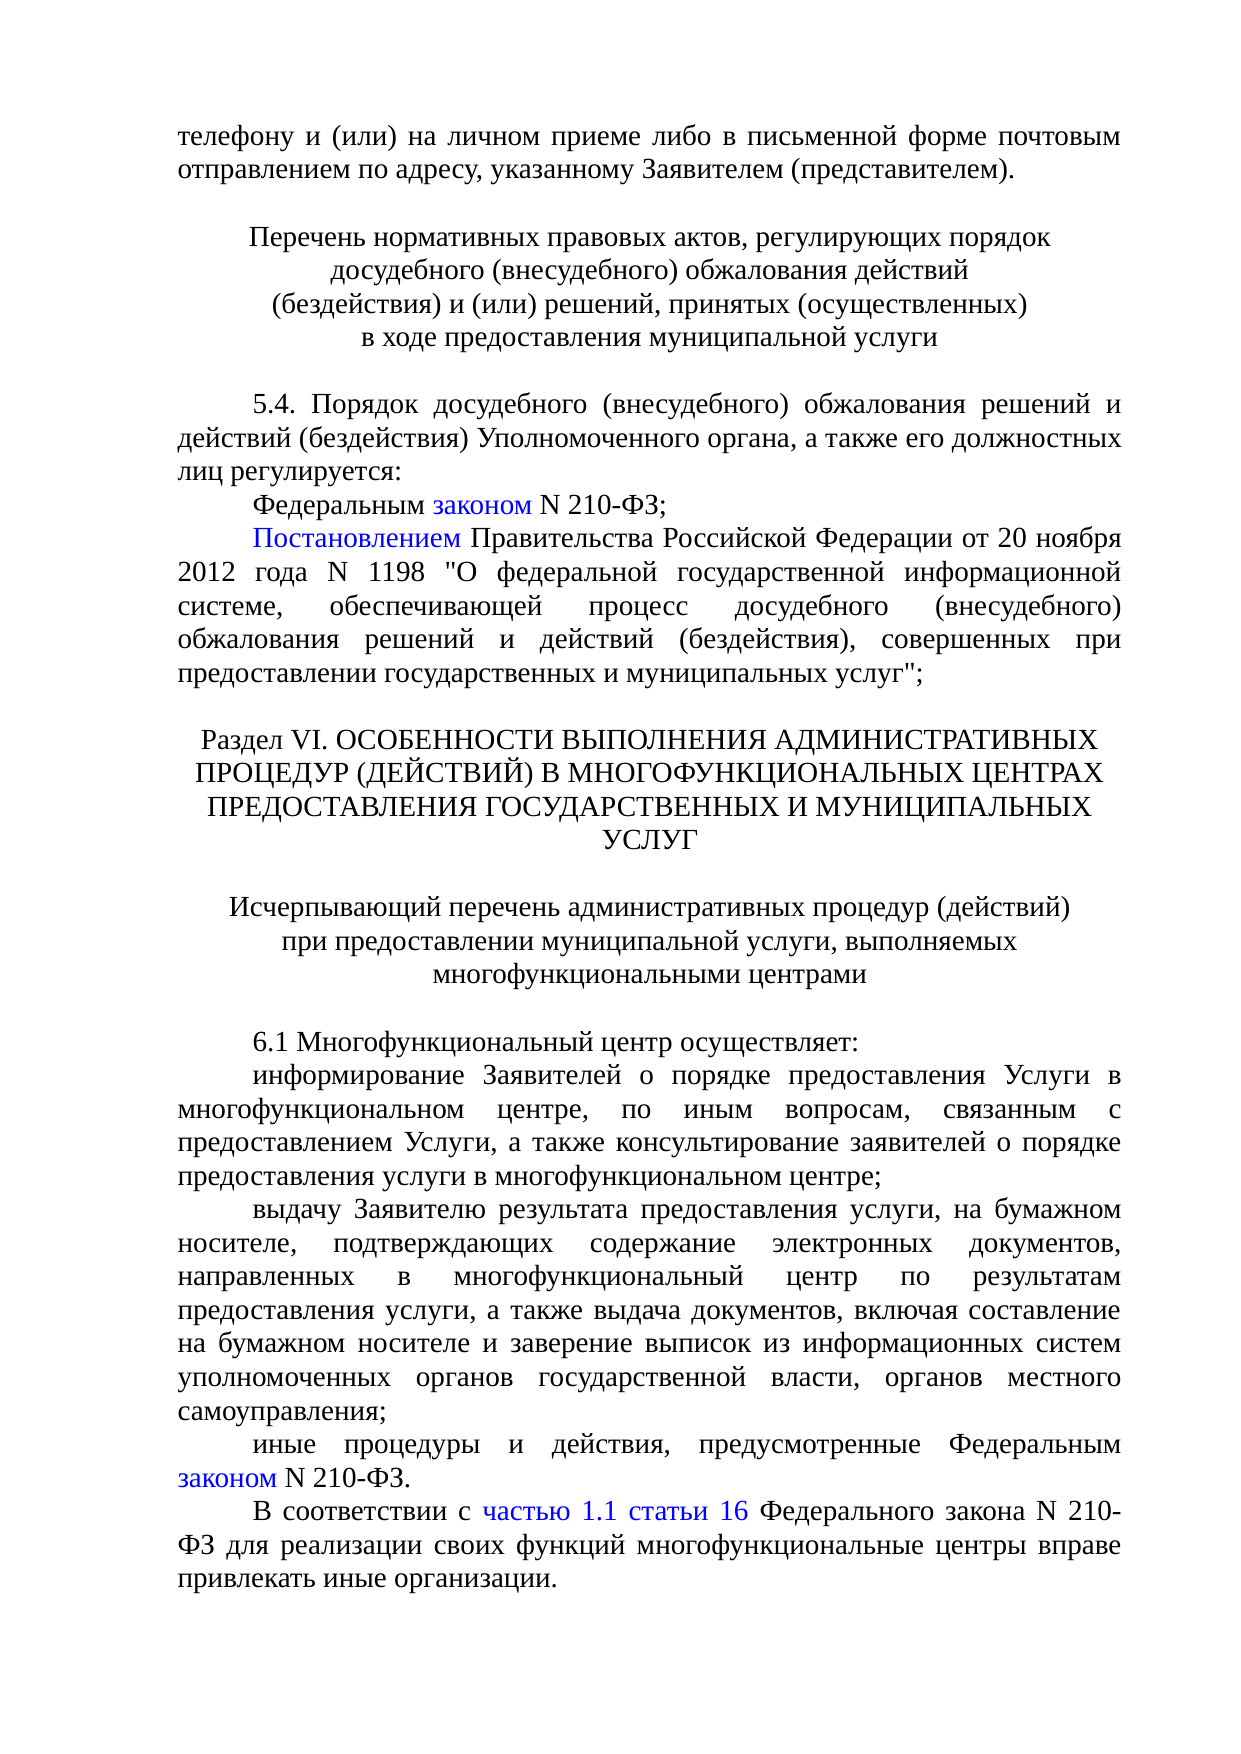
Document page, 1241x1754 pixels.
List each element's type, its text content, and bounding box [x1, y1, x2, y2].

text (бездействия) и (или) решений, принятых (осуществленных) [177, 286, 1122, 319]
text выдачу Заявителю результата предоставления услуги, на бумажном носителе, подтверждающих содержание электронных документов, направленных в многофункциональный центр по результатам предоставления услуги, а также выдача документов, включая составление на бумажном носителе и заверение выписок из информационных систем уполномоченных органов государственной власти, органов местного самоуправления; [177, 1191, 1122, 1426]
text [177, 118, 1122, 185]
text досудебного (внесудебного) обжалования действий [177, 252, 1122, 286]
text 6.1 Многофункциональный центр осуществляет: [177, 1024, 1122, 1057]
text в ходе предоставления муниципальной услуги [177, 319, 1122, 353]
text Перечень нормативных правовых актов, регулирующих порядок [177, 219, 1122, 252]
text иные процедуры и действия, предусмотренные Федеральным законом N 210-ФЗ. [177, 1426, 1122, 1493]
text Исчерпывающий перечень административных процедур (действий) [177, 889, 1122, 923]
text В соответствии с частью 1.1 статьи 16 Федерального закона N 210-ФЗ для реализации своих функций многофункциональные центры вправе привлекать иные организации. [177, 1493, 1122, 1594]
text Постановлением Правительства Российской Федерации от 20 ноября 2012 года N 1198 "О федеральной государственной информационной системе, обеспечивающей процесс досудебного (внесудебного) обжалования решений и действий (бездействия), совершенных при предоставлении государственных и муниципальных услуг"; [177, 521, 1122, 688]
text Раздел VI. ОСОБЕННОСТИ ВЫПОЛНЕНИЯ АДМИНИСТРАТИВНЫХ ПРОЦЕДУР (ДЕЙСТВИЙ) В МНОГОФУНКЦИОНАЛЬНЫХ ЦЕНТРАХ ПРЕДОСТАВЛЕНИЯ ГОСУДАРСТВЕННЫХ И МУНИЦИПАЛЬНЫХ УСЛУГ [177, 722, 1122, 856]
text Федеральным законом N 210-ФЗ; [177, 487, 1122, 521]
text 5.4. Порядок досудебного (внесудебного) обжалования решений и действий (бездействия) Уполномоченного органа, а также его должностных лиц регулируется: [177, 386, 1122, 487]
text при предоставлении муниципальной услуги, выполняемых [177, 923, 1122, 957]
text информирование Заявителей о порядке предоставления Услуги в многофункциональном центре, по иным вопросам, связанным с предоставлением Услуги, а также консультирование заявителей о порядке предоставления услуги в многофункциональном центре; [177, 1057, 1122, 1191]
text многофункциональными центрами [177, 957, 1122, 990]
